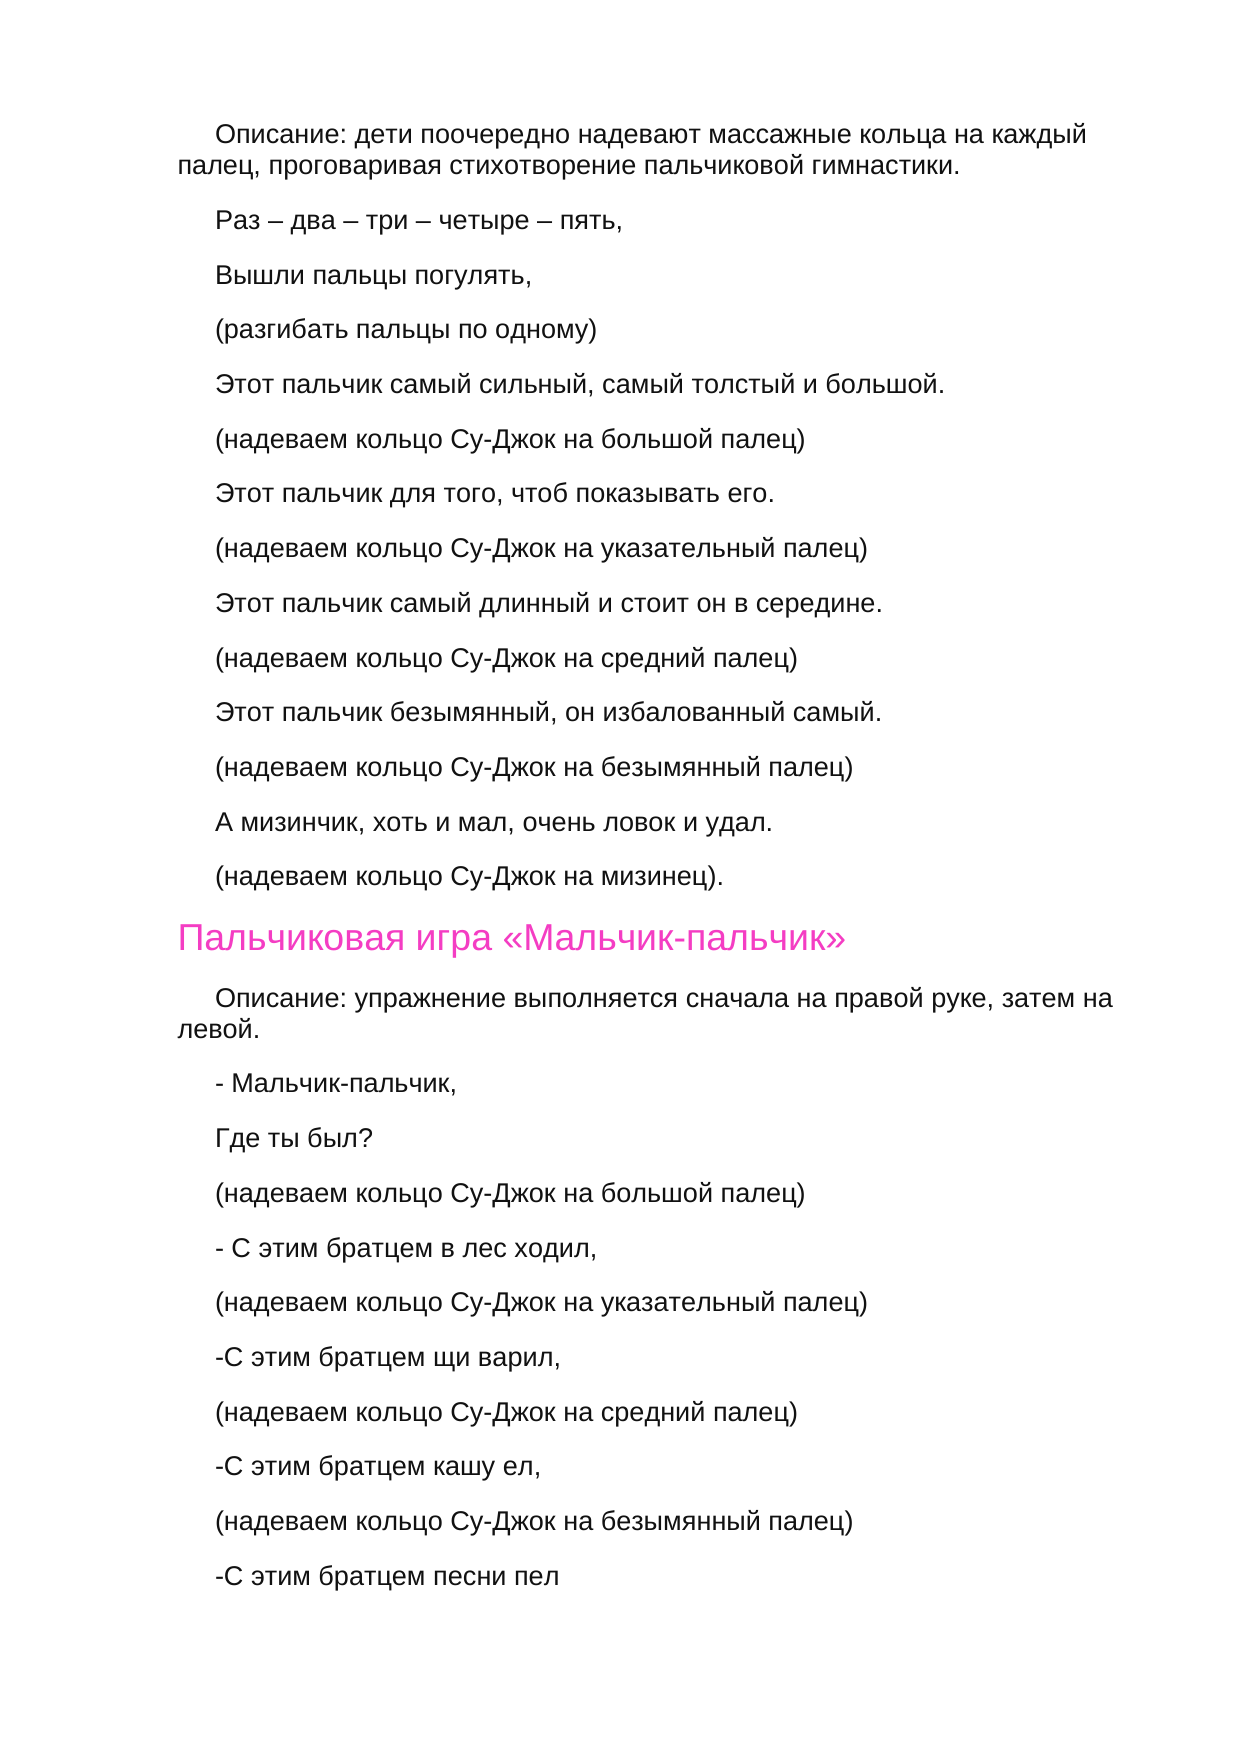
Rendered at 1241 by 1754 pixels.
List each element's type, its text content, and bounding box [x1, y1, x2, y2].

text (надеваем кольцо Су-Джок на указательный палец) [177, 1286, 1152, 1317]
text (надеваем кольцо Су-Джок на безымянный палец) [177, 751, 1152, 782]
text Этот пальчик для того, чтоб показывать его. [177, 477, 1152, 509]
text (надеваем кольцо Су-Джок на средний палец) [177, 642, 1152, 673]
text (надеваем кольцо Су-Джок на мизинец). [177, 860, 1152, 892]
text Этот пальчик самый длинный и стоит он в середине. [177, 587, 1152, 618]
text -С этим братцем щи варил, [177, 1341, 1152, 1372]
text (надеваем кольцо Су-Джок на большой палец) [177, 423, 1152, 454]
text -С этим братцем песни пел [177, 1560, 1152, 1591]
text (надеваем кольцо Су-Джок на средний палец) [177, 1396, 1152, 1427]
text - С этим братцем в лес ходил, [177, 1232, 1152, 1263]
text Где ты был? [177, 1122, 1152, 1153]
text - Мальчик-пальчик, [177, 1067, 1152, 1099]
text Раз – два – три – четыре – пять, [177, 204, 1152, 235]
text Описание: упражнение выполняется сначала на правой руке, затем на левой. [177, 982, 1152, 1044]
text (разгибать пальцы по одному) [177, 313, 1152, 345]
text Описание: дети поочередно надевают массажные кольца на каждый палец, проговаривая стихотворение пальчиковой гимнастики. [177, 118, 1152, 181]
text (надеваем кольцо Су-Джок на безымянный палец) [177, 1505, 1152, 1536]
text Пальчиковая игра «Мальчик-пальчик» [177, 915, 1152, 958]
text (надеваем кольцо Су-Джок на большой палец) [177, 1177, 1152, 1208]
text Этот пальчик безымянный, он избалованный самый. [177, 696, 1152, 727]
text Этот пальчик самый сильный, самый толстый и большой. [177, 368, 1152, 399]
text Вышли пальцы погулять, [177, 259, 1152, 290]
text (надеваем кольцо Су-Джок на указательный палец) [177, 532, 1152, 563]
text -С этим братцем кашу ел, [177, 1450, 1152, 1482]
text А мизинчик, хоть и мал, очень ловок и удал. [177, 806, 1152, 837]
